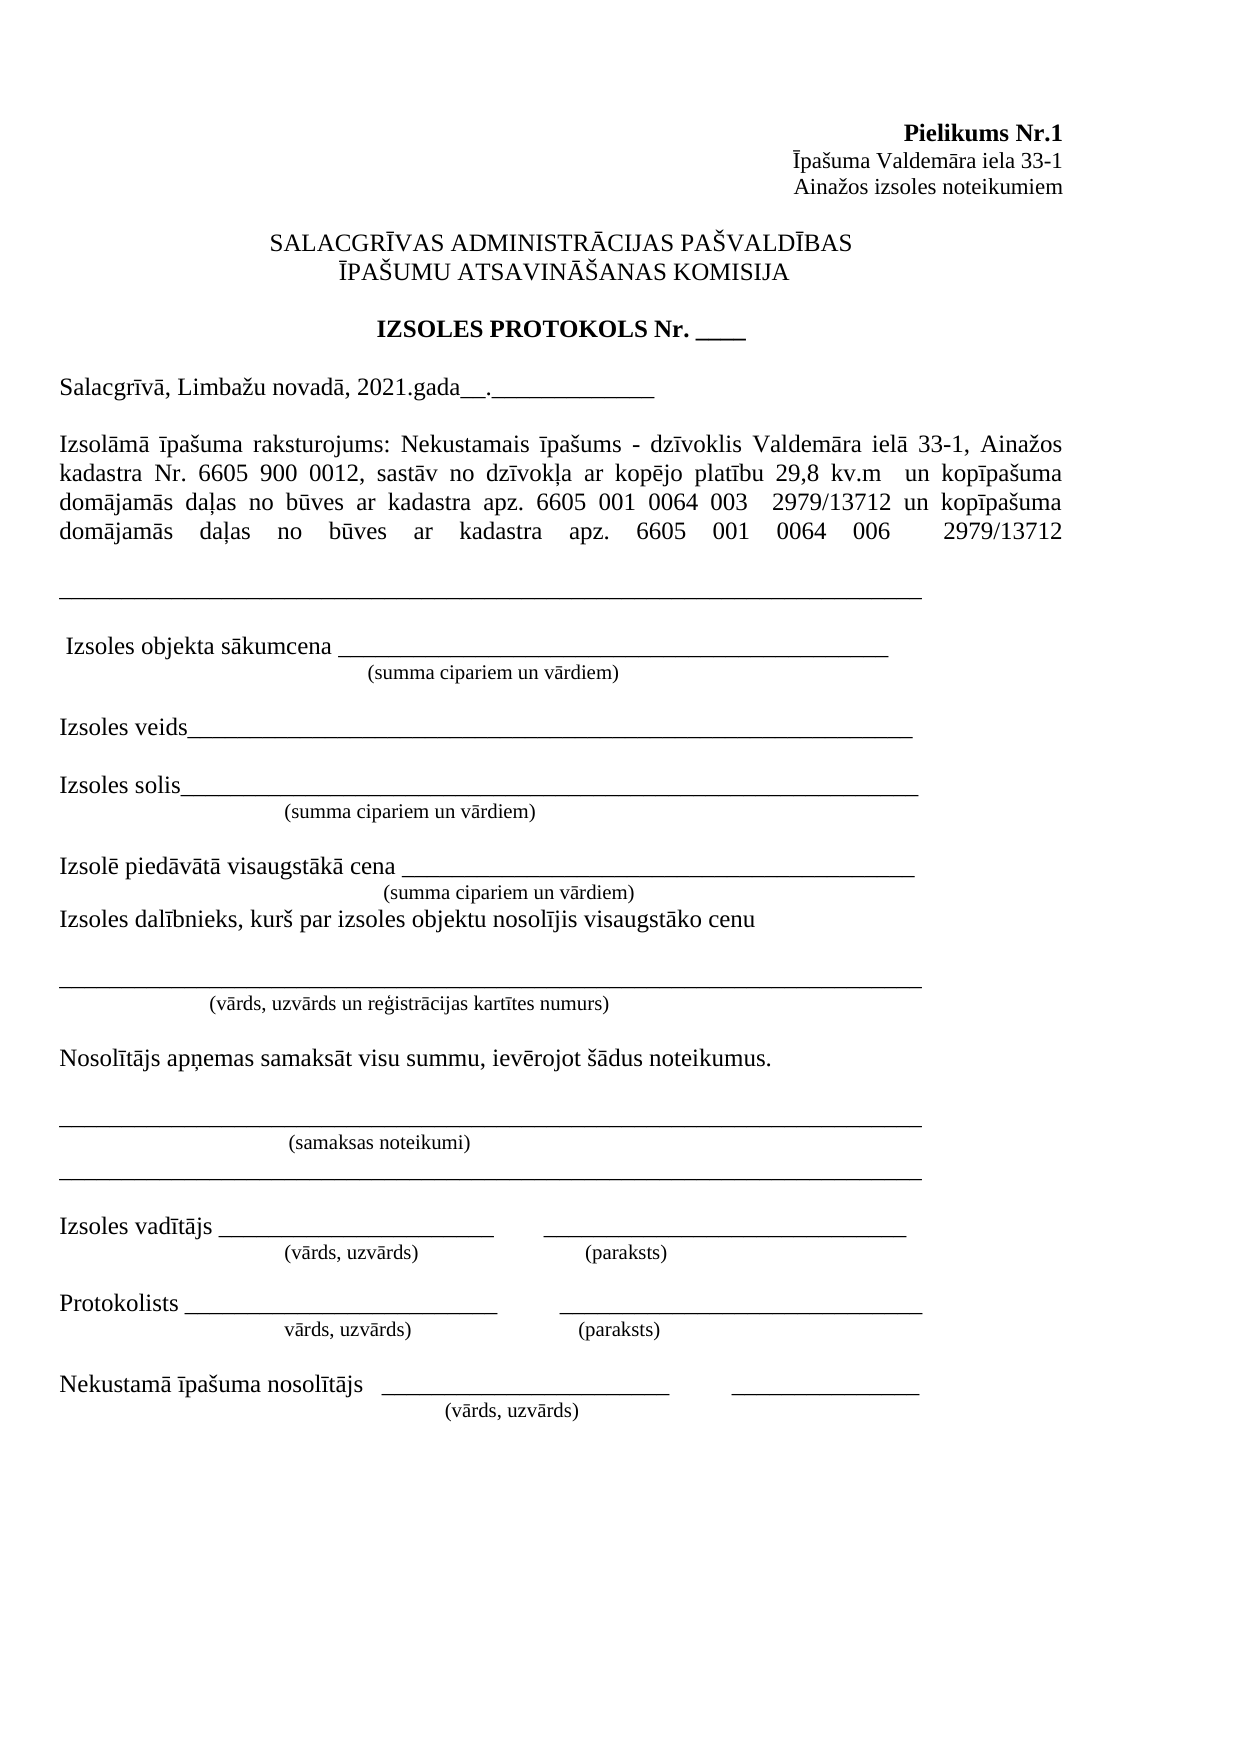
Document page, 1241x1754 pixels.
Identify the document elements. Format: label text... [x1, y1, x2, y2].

text Izsolāmā īpašuma raksturojums: Nekustamais īpašums - dzīvoklis Valdemāra ielā 33-1, Ainažos kadastra Nr. 6605 900 0012, sastāv no dzīvokļa ar kopējo platību 29,8 kv.m un kopīpašuma domājamās daļas no būves ar kadastra apz. 6605 001 0064 003 2979/13712 un kopīpašuma domājamās daļas no būves ar kadastra apz. 6605 001 0064 006 2979/13712 _____________________________________________________________________ [59, 429, 1063, 602]
text Ainažos izsoles noteikumiem [659, 173, 1063, 199]
text Izsolē piedāvātā visaugstākā cena _________________________________________ [59, 851, 1063, 880]
text Pielikums Nr.1 [809, 118, 1063, 147]
text (samaksas noteikumi) [59, 1129, 1063, 1154]
text Protokolists _________________________ _____________________________ [59, 1288, 1063, 1317]
text Nosolītājs apņemas samaksāt visu summu, ievērojot šādus noteikumus. [59, 1043, 1063, 1072]
text (vārds, uzvārds) (paraksts) [59, 1240, 1063, 1264]
text Nekustamā īpašuma nosolītājs _______________________ _______________ [59, 1369, 1063, 1398]
text _____________________________________________________________________ [59, 1154, 1063, 1182]
text Īpašuma Valdemāra iela 33-1 [659, 147, 1063, 173]
text (vārds, uzvārds) [59, 1398, 1063, 1422]
text SALACGRĪVAS ADMINISTRĀCIJAS PAŠVALDĪBAS [59, 228, 1063, 257]
text _____________________________________________________________________ [59, 962, 1063, 991]
text Izsoles vadītājs ______________________ _____________________________ [59, 1211, 1063, 1240]
text (summa cipariem un vārdiem) [59, 799, 1063, 823]
text Izsoles objekta sākumcena ____________________________________________ [59, 631, 1063, 659]
text IZSOLES PROTOKOLS Nr. ____ [59, 314, 1063, 343]
text Izsoles veids__________________________________________________________ [59, 712, 1063, 741]
text vārds, uzvārds) (paraksts) [59, 1317, 1063, 1341]
text (summa cipariem un vārdiem) [59, 880, 1063, 904]
text Salacgrīvā, Limbažu novadā, 2021.gada__._____________ [59, 372, 1063, 401]
text (vārds, uzvārds un reģistrācijas kartītes numurs) [59, 991, 1063, 1014]
text (summa cipariem un vārdiem) [59, 659, 1063, 684]
text Izsoles dalībnieks, kurš par izsoles objektu nosolījis visaugstāko cenu [59, 904, 1063, 933]
text Izsoles solis___________________________________________________________ [59, 770, 1063, 799]
text _____________________________________________________________________ [59, 1101, 1063, 1129]
text ĪPAŠUMU ATSAVINĀŠANAS KOMISIJA [59, 257, 1063, 286]
